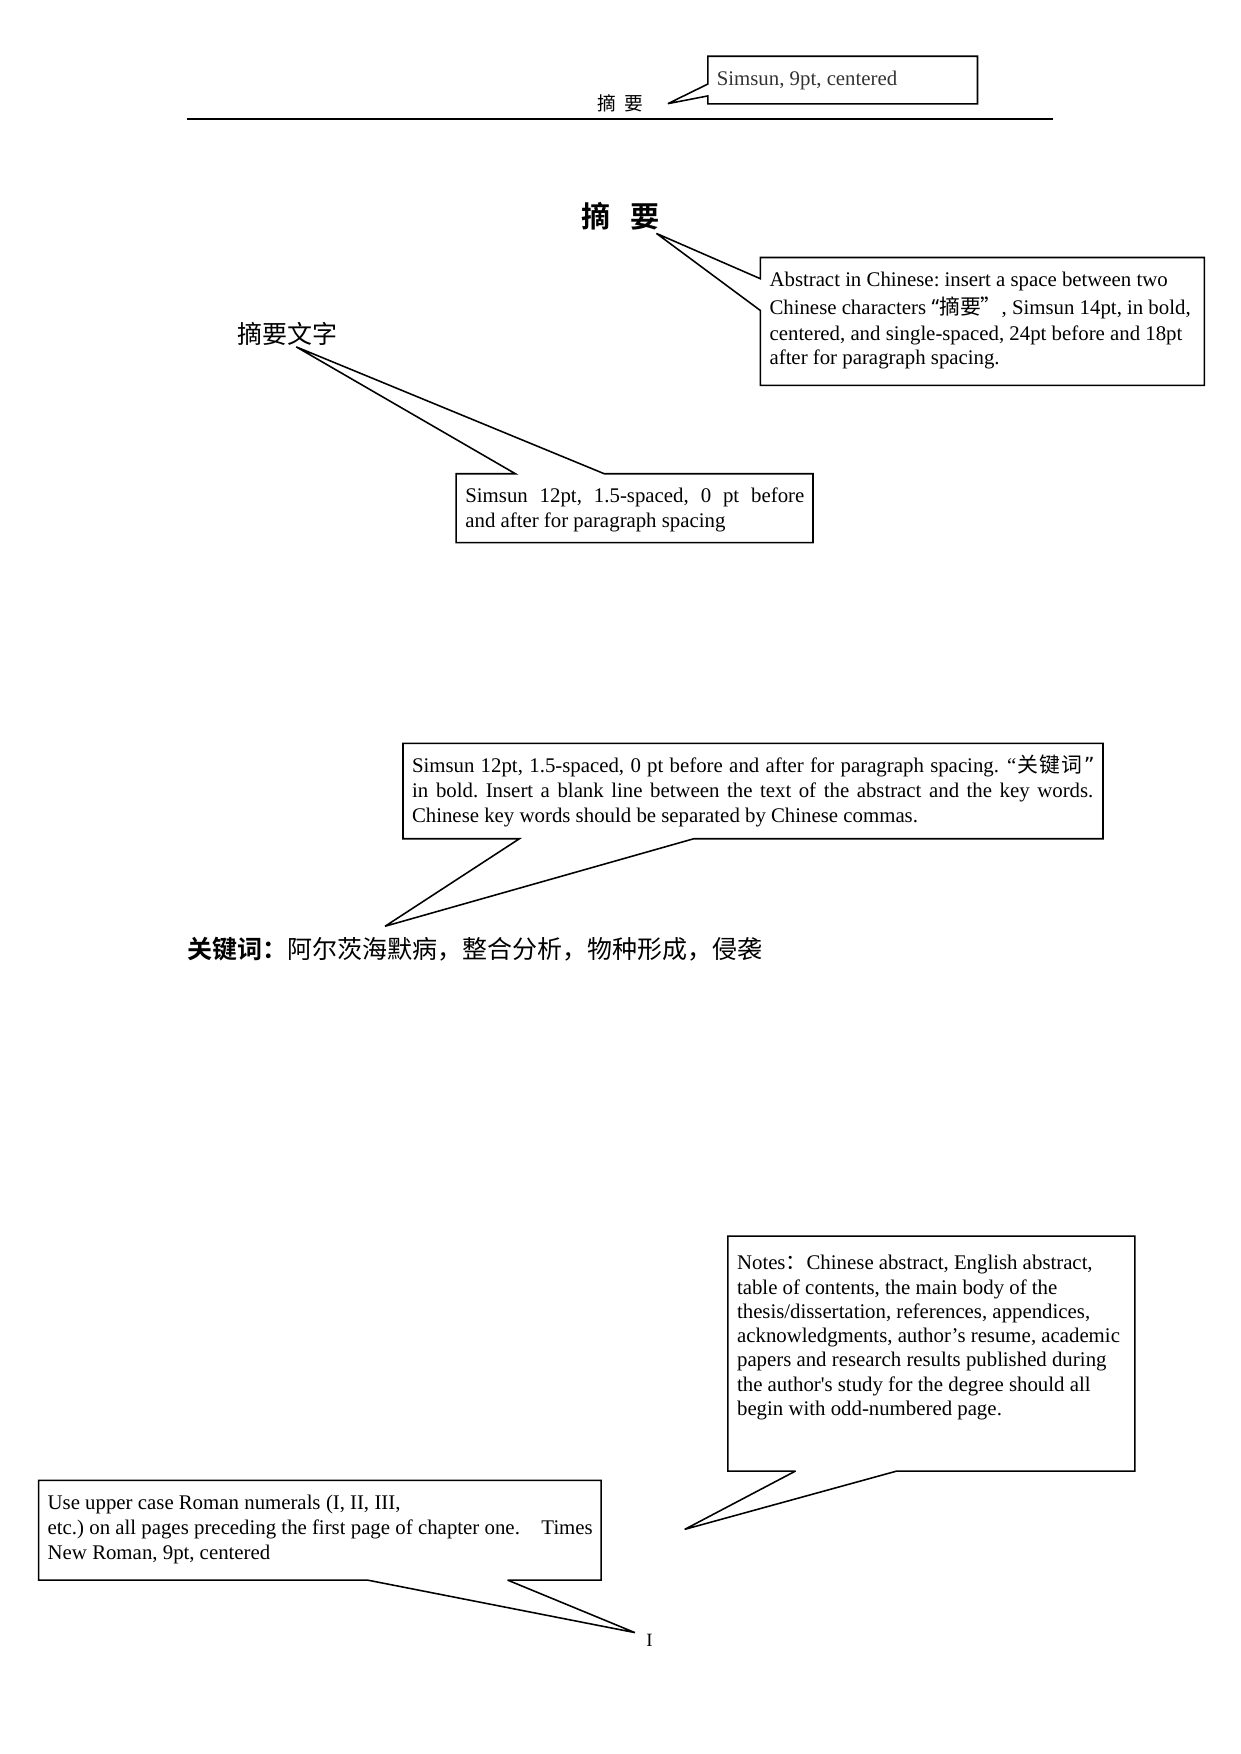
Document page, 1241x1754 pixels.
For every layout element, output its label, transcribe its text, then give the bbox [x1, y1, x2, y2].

text 摘 要 [187, 200, 1053, 234]
text 关键词：阿尔茨海默病，整合分析，物种形成，侵袭 [187, 929, 1053, 966]
text 摘要文字 [187, 314, 759, 351]
